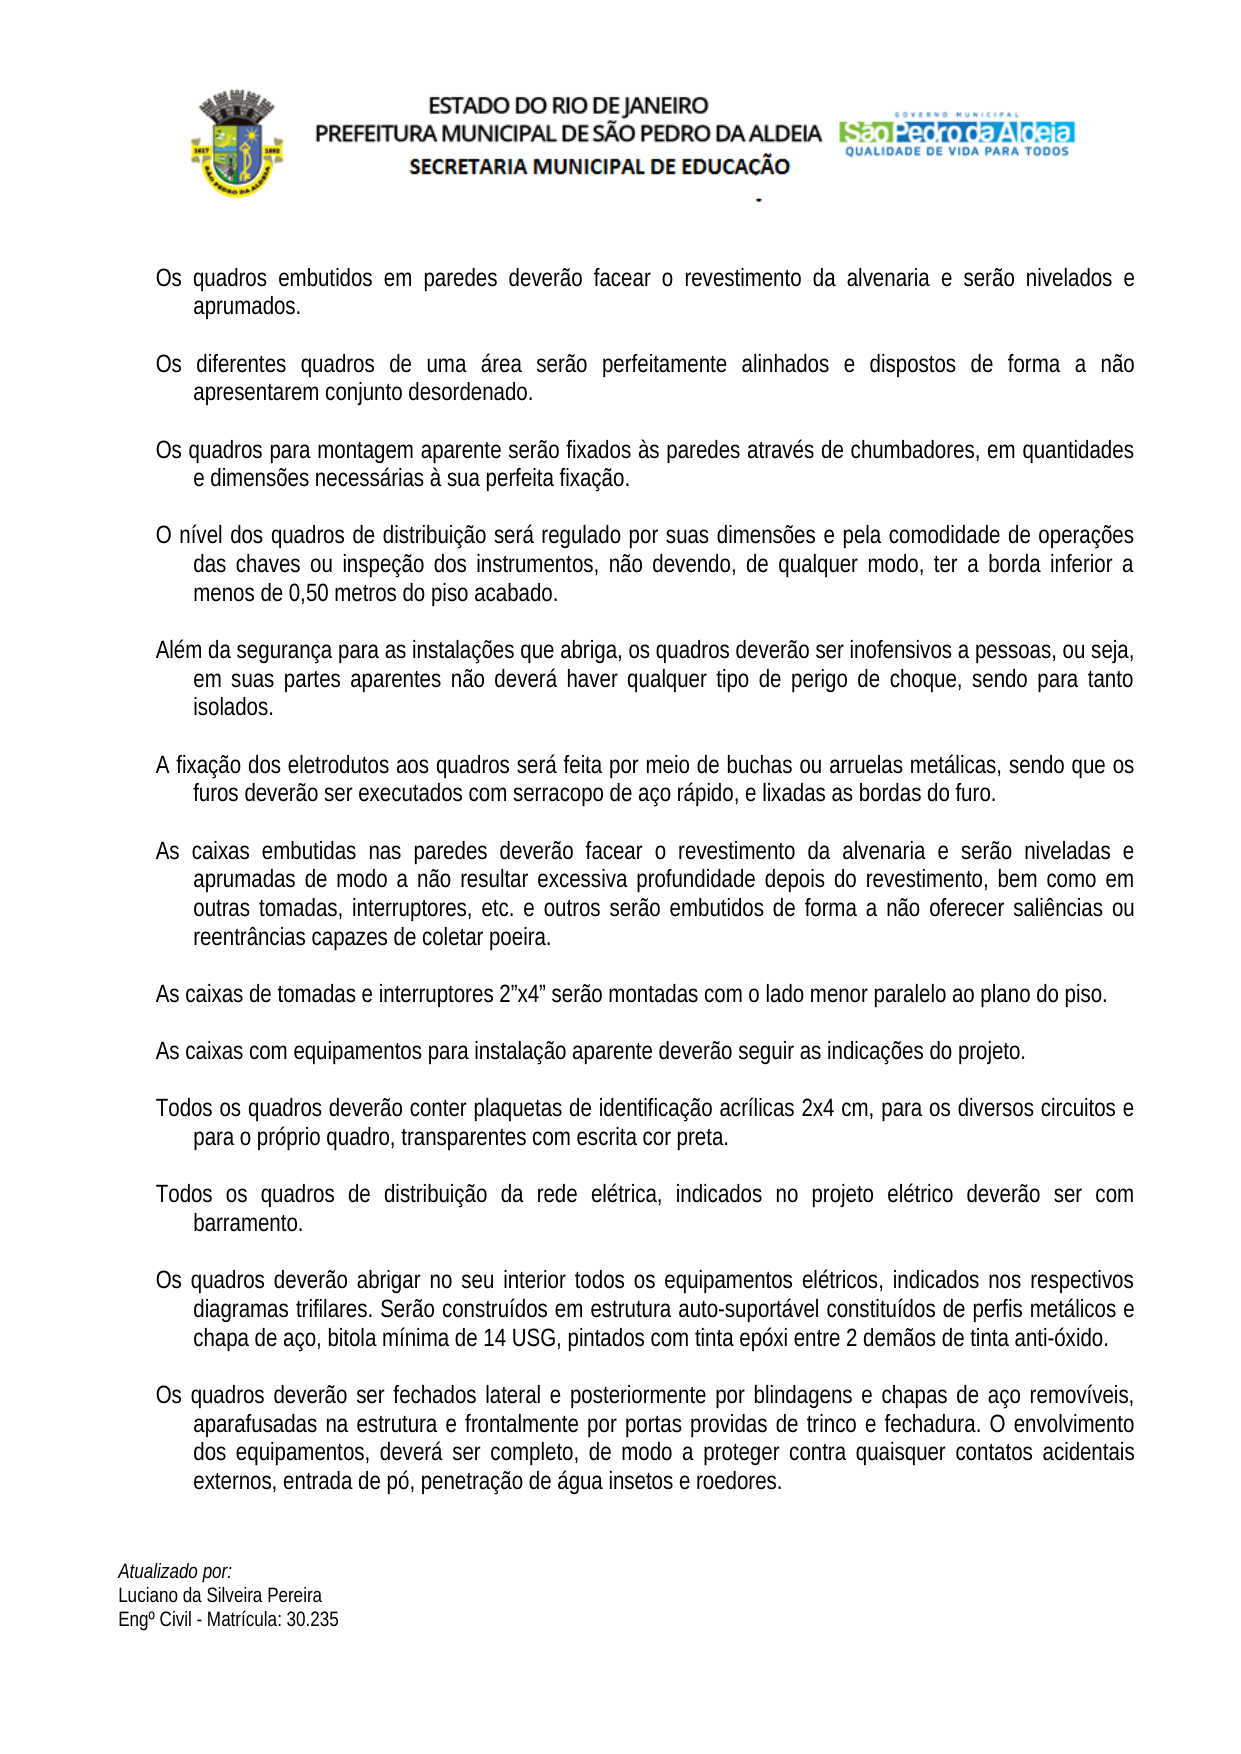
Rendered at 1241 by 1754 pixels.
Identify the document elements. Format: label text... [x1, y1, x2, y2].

text Além da segurança para as instalações que abriga, os quadros deverão ser inofensivos a pessoas, ou seja, em suas partes aparentes não deverá haver qualquer tipo de perigo de choque, sendo para tanto isolados. [156, 635, 1137, 721]
text As caixas de tomadas e interruptores 2”x4” serão montadas com o lado menor paralelo ao plano do piso. [156, 979, 1137, 1007]
text Os quadros para montagem aparente serão fixados às paredes através de chumbadores, em quantidades e dimensões necessárias à sua perfeita fixação. [156, 434, 1137, 492]
text As caixas com equipamentos para instalação aparente deverão seguir as indicações do projeto. [156, 1036, 1137, 1065]
text O nível dos quadros de distribuição será regulado por suas dimensões e pela comodidade de operações das chaves ou inspeção dos instrumentos, não devendo, de qualquer modo, ter a borda inferior a menos de do piso acabado. [156, 521, 1137, 606]
text Os diferentes quadros de uma área serão perfeitamente alinhados e dispostos de forma a não apresentarem conjunto desordenado. [156, 349, 1137, 406]
text Os quadros deverão ser fechados lateral e posteriormente por blindagens e chapas de aço removíveis, aparafusadas na estrutura e frontalmente por portas providas de trinco e fechadura. O envolvimento dos equipamentos, deverá ser completo, de modo a proteger contra quaisquer contatos acidentais externos, entrada de pó, penetração de água insetos e roedores. [156, 1380, 1137, 1494]
text A fixação dos eletrodutos aos quadros será feita por meio de buchas ou arruelas metálicas, sendo que os furos deverão ser executados com serracopo de aço rápido, e lixadas as bordas do furo. [156, 750, 1137, 807]
text Os quadros deverão abrigar no seu interior todos os equipamentos elétricos, indicados nos respectivos diagramas trifilares. Serão construídos em estrutura auto-suportável constituídos de perfis metálicos e chapa de aço, bitola mínima de 14 USG, pintados com tinta epóxi entre 2 demãos de tinta anti-óxido. [156, 1265, 1137, 1351]
picture [167, 75, 1088, 210]
text Todos os quadros de distribuição da rede elétrica, indicados no projeto elétrico deverão ser com barramento. [156, 1179, 1137, 1237]
text Todos os quadros deverão conter plaquetas de identificação acrílicas 2x4 cm, para os diversos circuitos e para o próprio quadro, transparentes com escrita cor preta. [156, 1093, 1137, 1151]
text As caixas embutidas nas paredes deverão facear o revestimento da alvenaria e serão niveladas e aprumadas de modo a não resultar excessiva profundidade depois do revestimento, bem como em outras tomadas, interruptores, etc. e outros serão embutidos de forma a não oferecer saliências ou reentrâncias capazes de coletar poeira. [156, 836, 1137, 950]
text Os quadros embutidos em paredes deverão facear o revestimento da alvenaria e serão nivelados e aprumados. [156, 263, 1137, 320]
